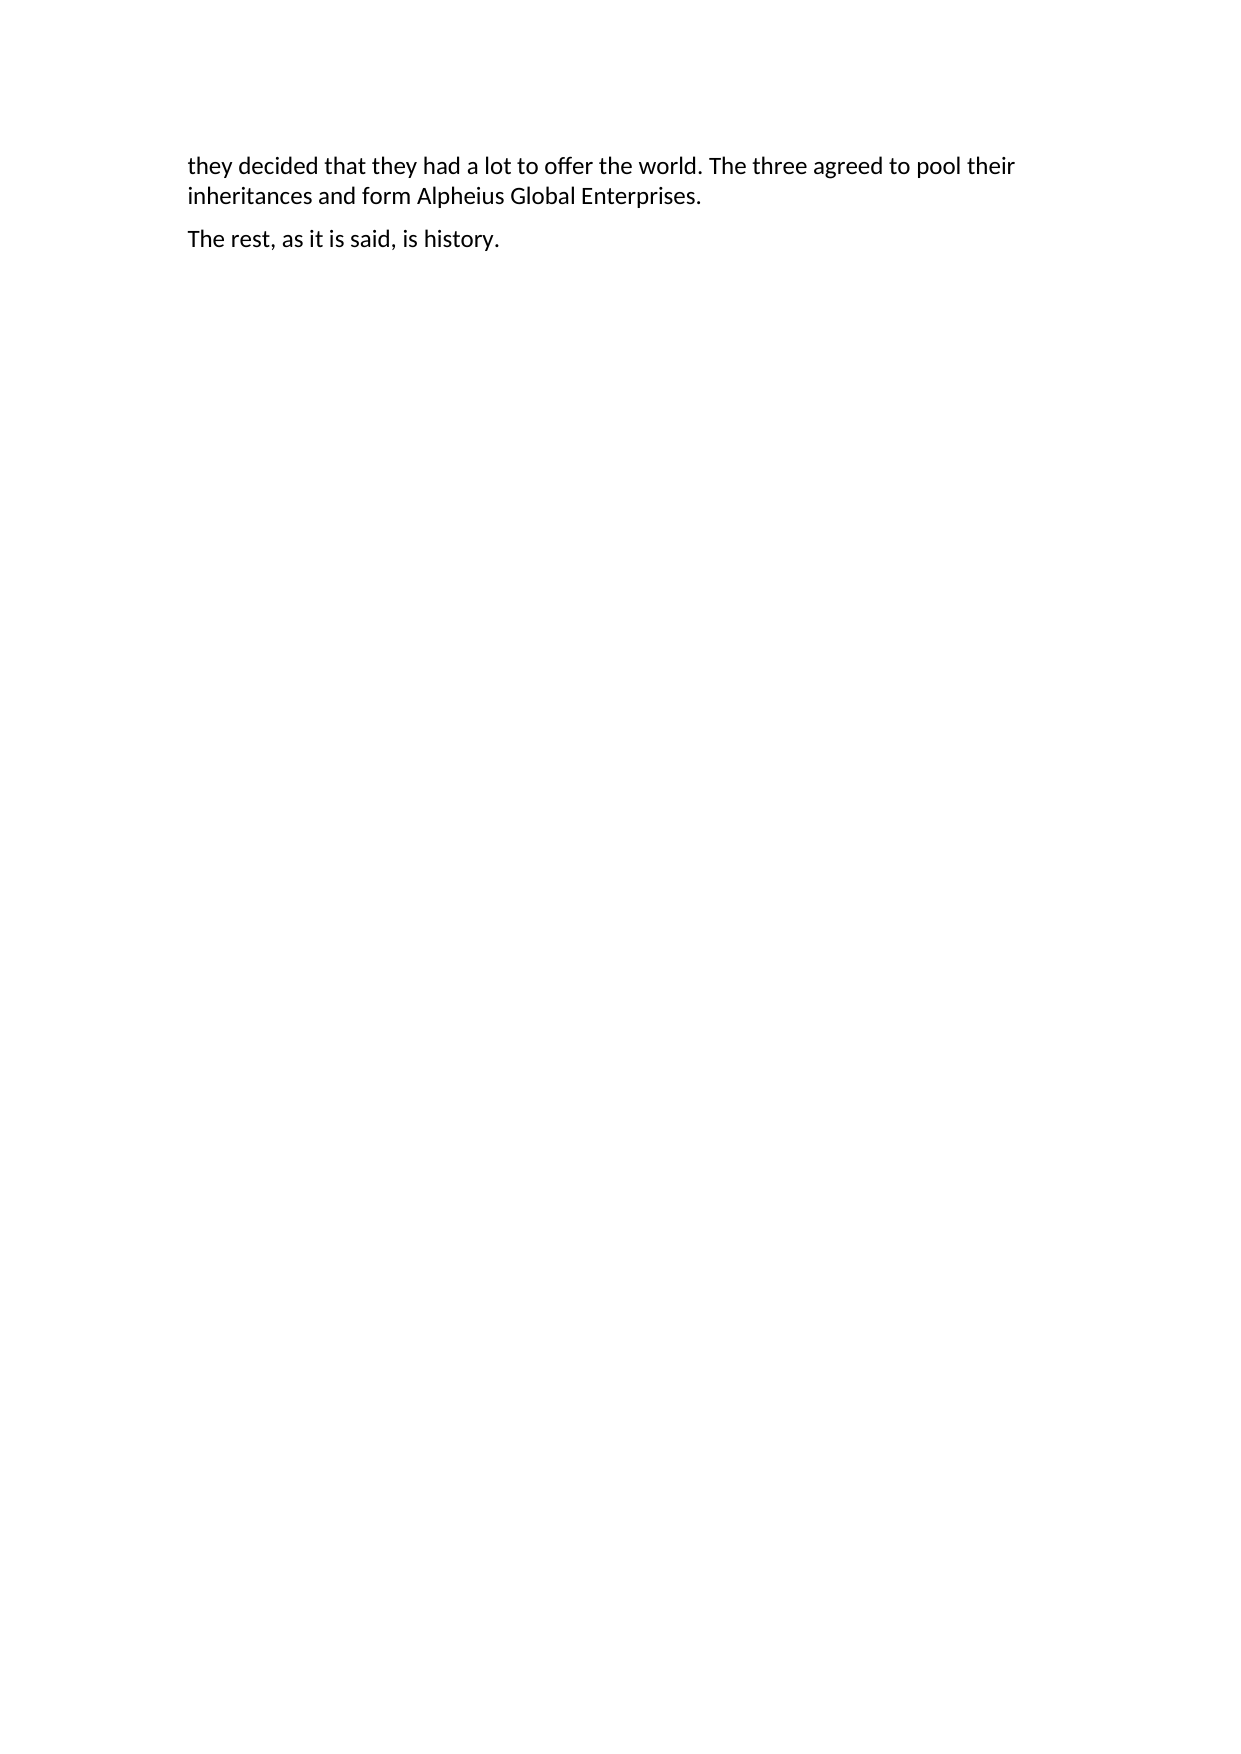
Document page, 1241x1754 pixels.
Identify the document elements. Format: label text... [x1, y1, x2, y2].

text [187, 150, 1053, 211]
text The rest, as it is said, is history. [187, 223, 1053, 254]
